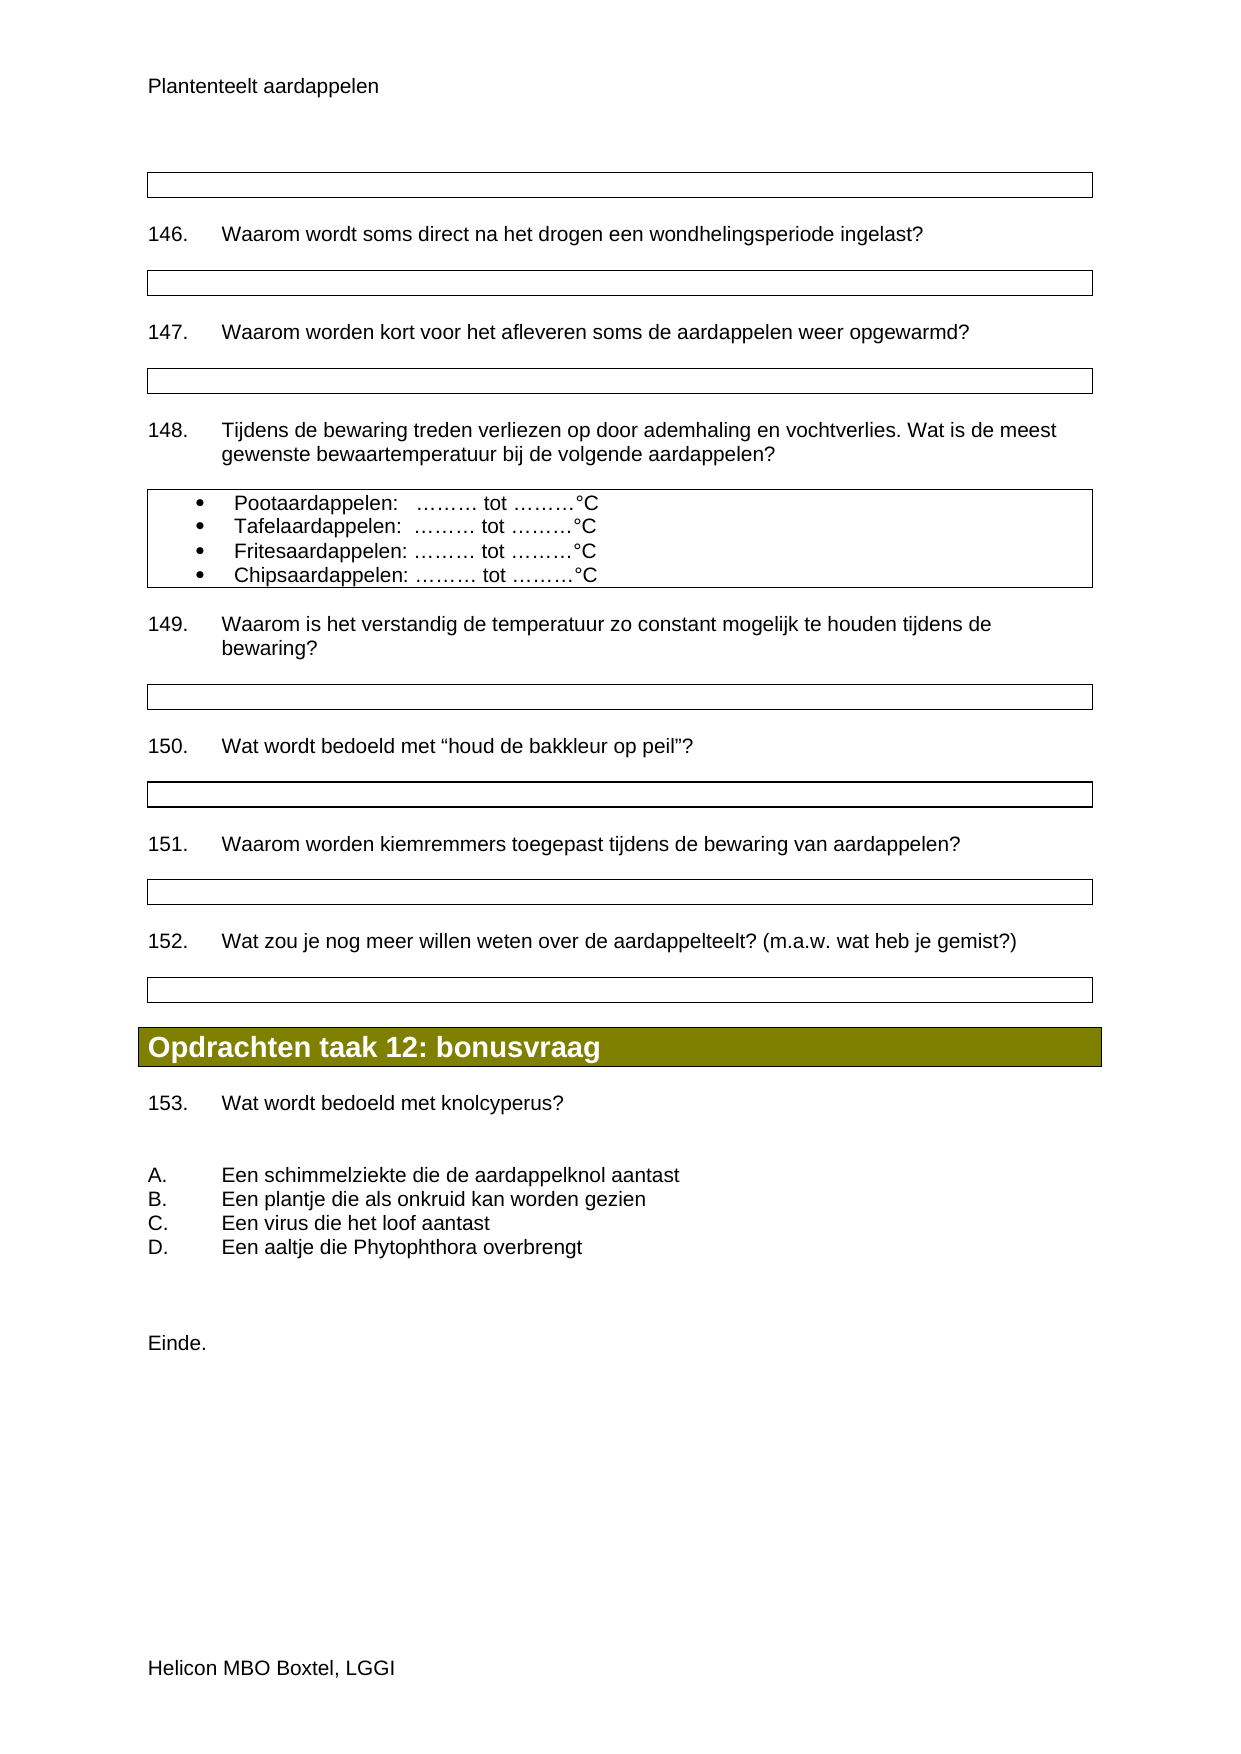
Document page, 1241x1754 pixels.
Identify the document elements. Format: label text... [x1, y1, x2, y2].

text Einde. [148, 1331, 1093, 1354]
text D. Een aaltje die Phytophthora overbrengt [148, 1235, 1093, 1259]
table_header [148, 783, 1092, 806]
table_header [148, 880, 1092, 904]
text 153. Wat wordt bedoeld met knolcyperus? [148, 1091, 1093, 1115]
text B. Een plantje die als onkruid kan worden gezien [148, 1187, 1093, 1211]
text 152. Wat zou je nog meer willen weten over de aardappelteelt? (m.a.w. wat heb je gemist?) [148, 929, 1093, 953]
text 147. Waarom worden kort voor het afleveren soms de aardappelen weer opgewarmd? [148, 319, 1093, 343]
table_header [148, 978, 1092, 1002]
table_header [148, 173, 1092, 197]
text Opdrachten taak 12: bonusvraag [139, 1028, 1101, 1066]
text 150. Wat wordt bedoeld met “houd de bakkleur op peil”? [148, 733, 1093, 757]
text 149. Waarom is het verstandig de temperatuur zo constant mogelijk te houden tijdens de bewaring? [148, 612, 1093, 659]
text C. Een virus die het loof aantast [148, 1211, 1093, 1235]
text 146. Waarom wordt soms direct na het drogen een wondhelingsperiode ingelast? [148, 222, 1093, 246]
table_header [148, 369, 1092, 392]
table_header [148, 271, 1092, 294]
text 148. Tijdens de bewaring treden verliezen op door ademhaling en vochtverlies. Wat is de meest gewenste bewaartemperatuur bij de volgende aardappelen? [148, 417, 1093, 465]
text 151. Waarom worden kiemremmers toegepast tijdens de bewaring van aardappelen? [148, 831, 1093, 855]
table_header Pootaardappelen: ……… tot ………°C Tafelaardappelen: ……… tot ………°C Fritesaardappelen: ……… tot ………°C Chipsaardappelen: ……… tot ………°C [148, 490, 1092, 587]
text A. Een schimmelziekte die de aardappelknol aantast [148, 1163, 1093, 1187]
table_header [148, 685, 1092, 708]
